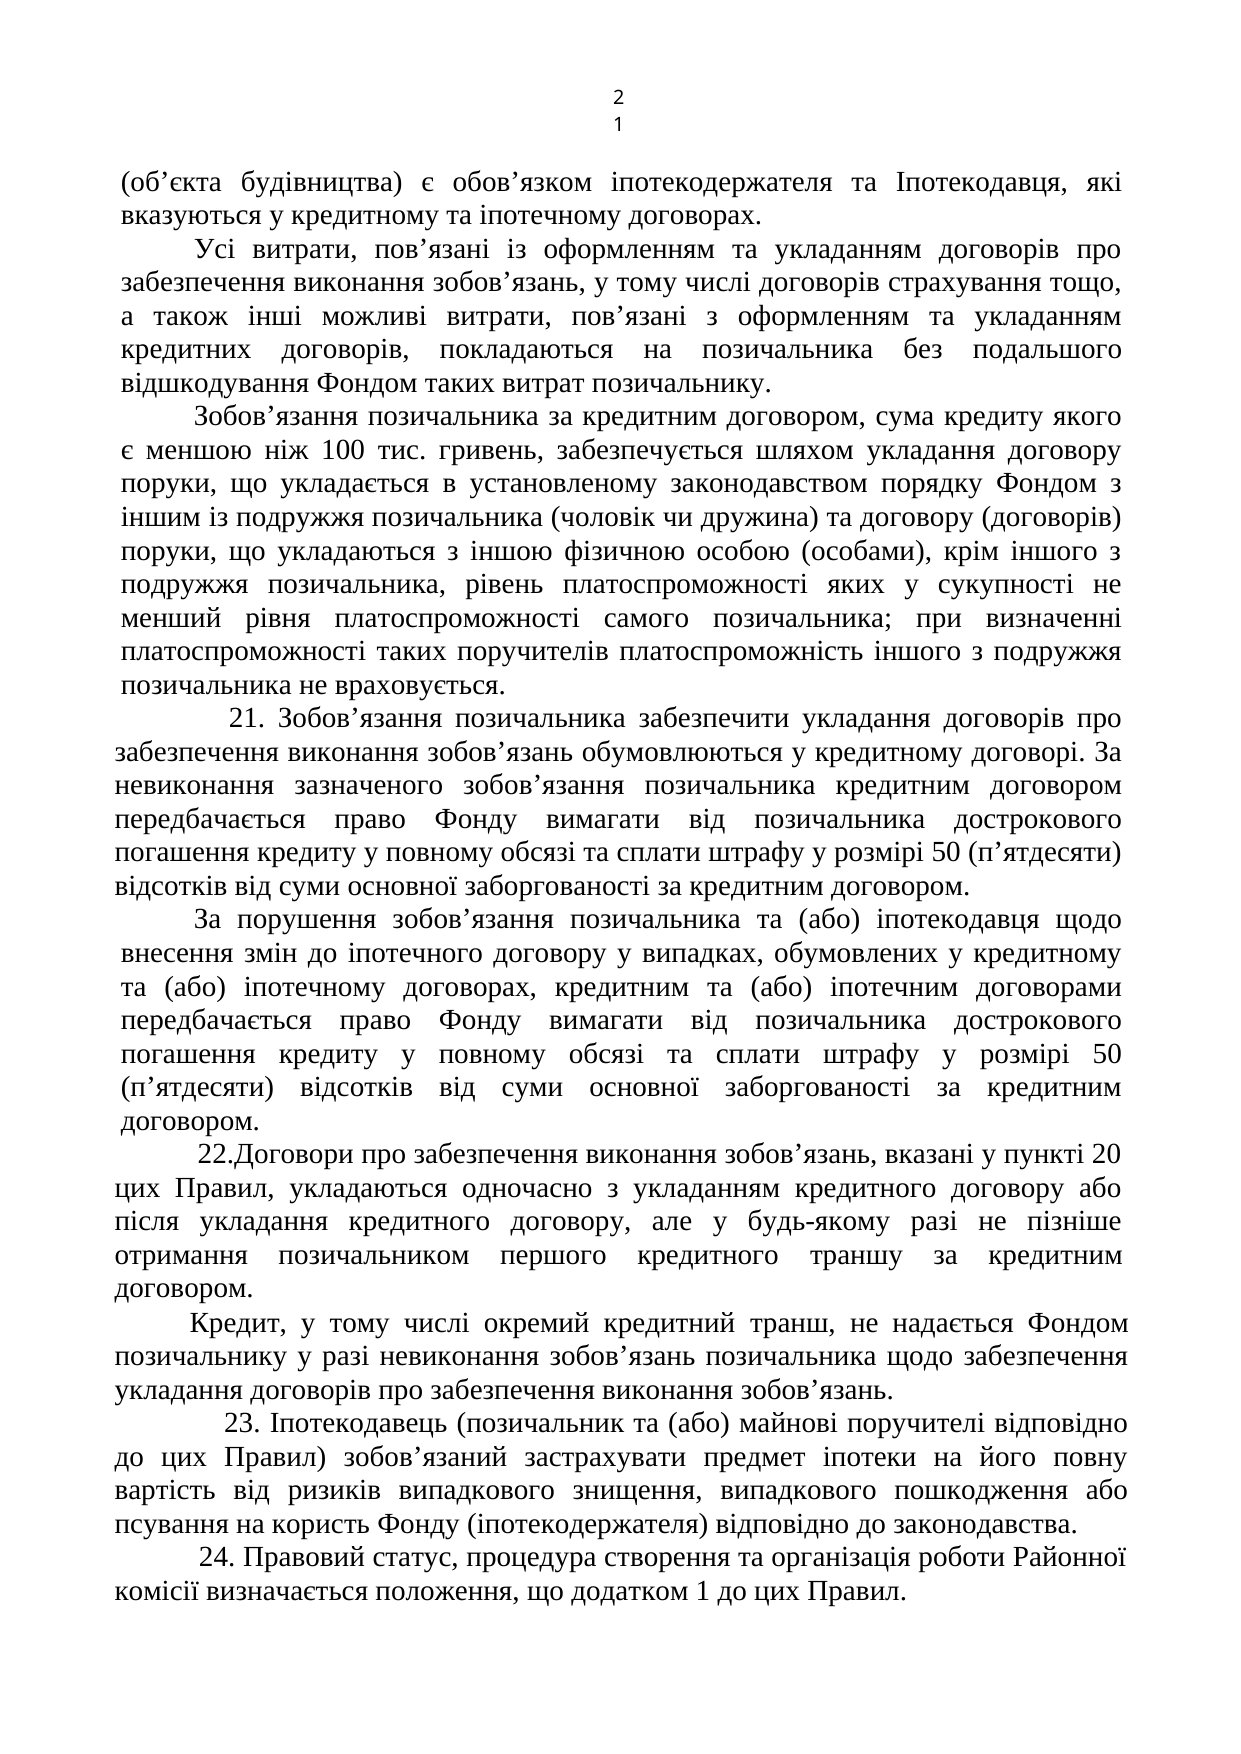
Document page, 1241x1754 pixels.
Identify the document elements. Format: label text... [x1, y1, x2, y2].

text Зобов’язання позичальника за кредитним договором, сума кредиту якого є меншою ніж 100 тис. гривень, забезпечується шляхом укладання договору поруки, що укладається в установленому законодавством порядку Фондом з іншим із подружжя позичальника (чоловік чи дружина) та договору (договорів) поруки, що укладаються з іншою фізичною особою (особами), крім іншого з подружжя позичальника, рівень платоспроможності яких у сукупності не менший рівня платоспроможності самого позичальника; при визначенні платоспроможності таких поручителів платоспроможність іншого з подружжя позичальника не враховується. [121, 399, 1123, 701]
text Кредит, у тому числі окремий кредитний транш, не надається Фондом позичальнику у разі невиконання зобов’язань позичальника щодо забезпечення укладання договорів про забезпечення виконання зобов’язань. [114, 1305, 1129, 1405]
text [121, 164, 1123, 231]
text 21. Зобов’язання позичальника забезпечити укладання договорів про забезпечення виконання зобов’язань обумовлюються у кредитному договорі. За невиконання зазначеного зобов’язання позичальника кредитним договором передбачається право Фонду вимагати від позичальника дострокового погашення кредиту у повному обсязі та сплати штрафу у розмірі 50 (п’ятдесяти) відсотків від суми основної заборгованості за кредитним договором. [114, 701, 1123, 902]
text 24. Правовий статус, процедура створення та організація роботи Районної комісії визначається положення, що додатком 1 до цих Правил. [114, 1539, 1129, 1607]
text Усі витрати, пов’язані із оформленням та укладанням договорів про забезпечення виконання зобов’язань, у тому числі договорів страхування тощо, а також інші можливі витрати, пов’язані з оформленням та укладанням кредитних договорів, покладаються на позичальника без подальшого відшкодування Фондом таких витрат позичальнику. [121, 231, 1123, 399]
text 23. Іпотекодавець (позичальник та (або) майнові поручителі відповідно до цих Правил) зобов’язаний застрахувати предмет іпотеки на його повну вартість від ризиків випадкового знищення, випадкового пошкодження або псування на користь Фонду (іпотекодержателя) відповідно до законодавства. [114, 1405, 1129, 1539]
text 22.Договори про забезпечення виконання зобов’язань, вказані у пункті 20 цих Правил, укладаються одночасно з укладанням кредитного договору або після укладання кредитного договору, але у будь-якому разі не пізніше отримання позичальником першого кредитного траншу за кредитним договором. [114, 1137, 1123, 1305]
text За порушення зобов’язання позичальника та (або) іпотекодавця щодо внесення змін до іпотечного договору у випадках, обумовлених у кредитному та (або) іпотечному договорах, кредитним та (або) іпотечним договорами передбачається право Фонду вимагати від позичальника дострокового погашення кредиту у повному обсязі та сплати штрафу у розмірі 50 (п’ятдесяти) відсотків від суми основної заборгованості за кредитним договором. [121, 902, 1123, 1137]
